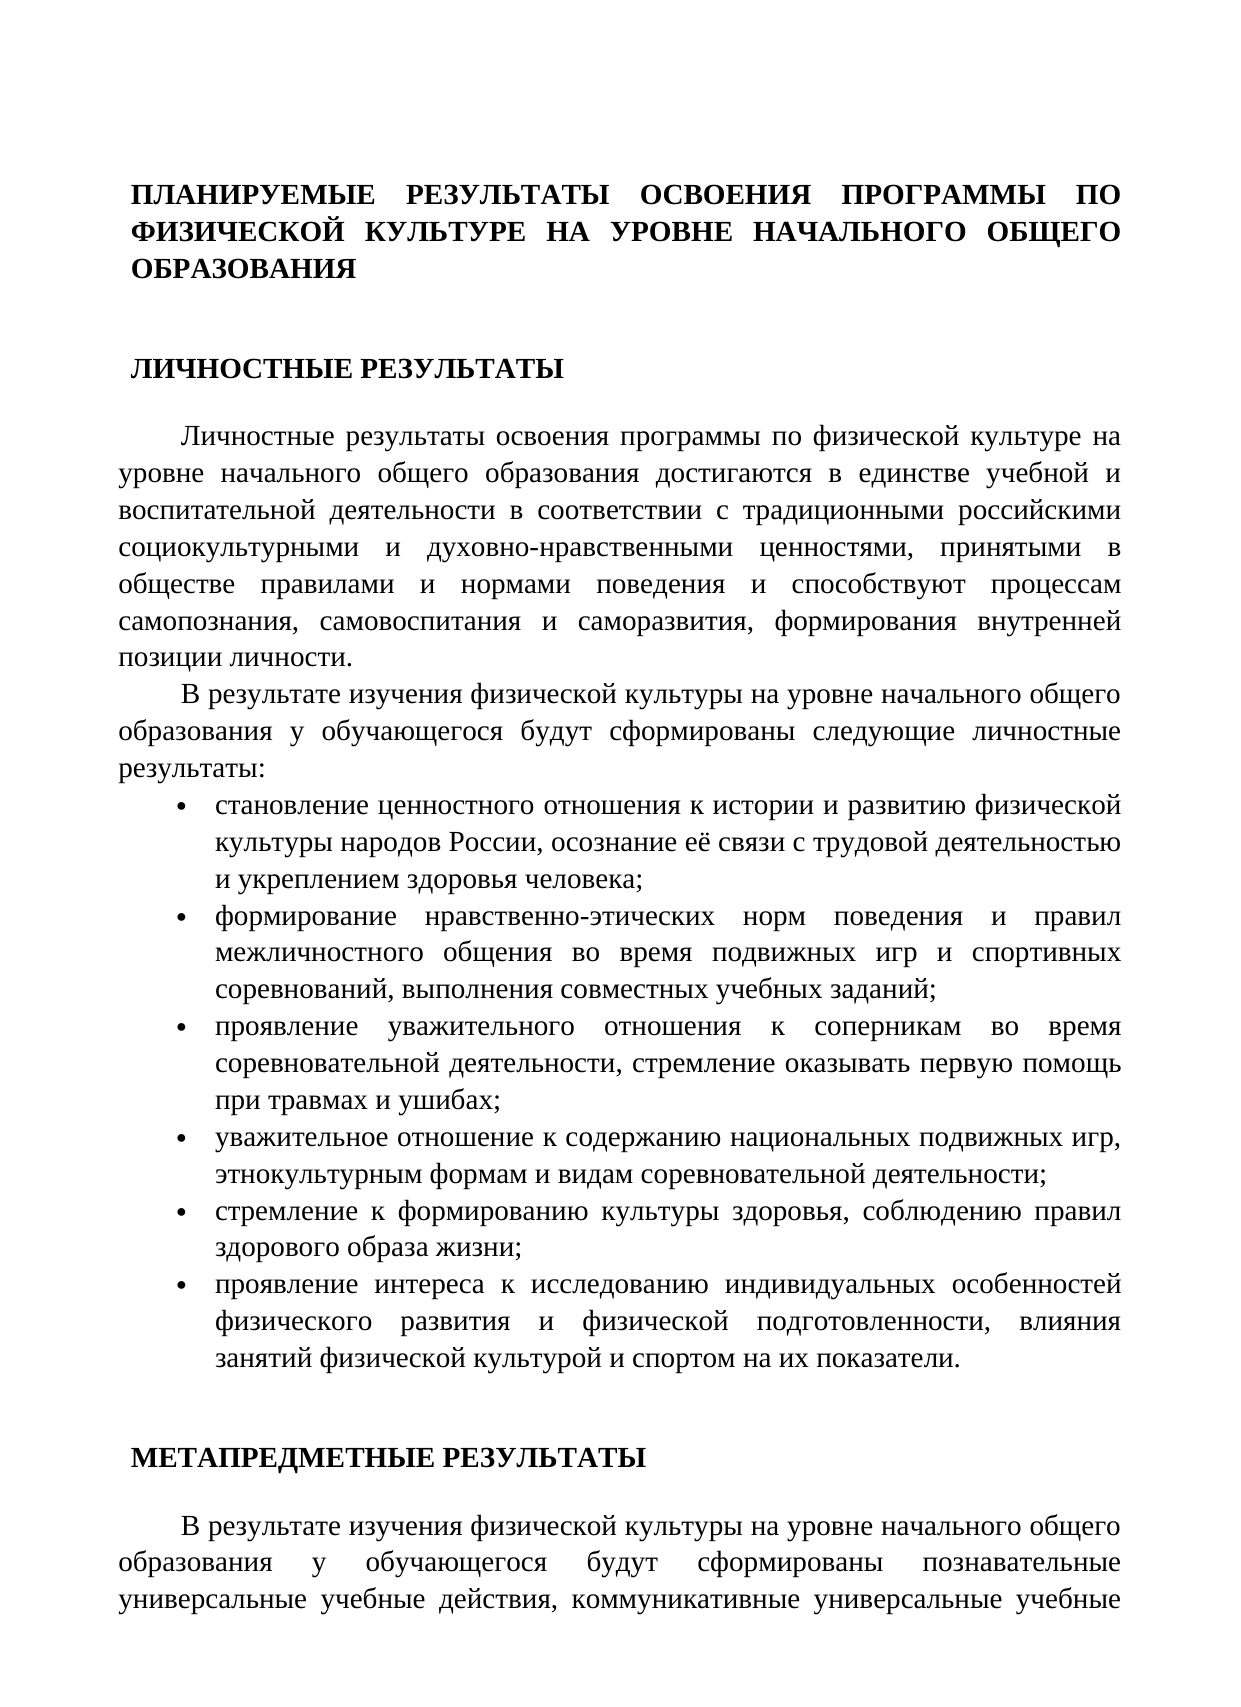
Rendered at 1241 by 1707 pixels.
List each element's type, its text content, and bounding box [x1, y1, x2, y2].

text МЕТАПРЕДМЕТНЫЕ РЕЗУЛЬТАТЫ [131, 1440, 1122, 1473]
text ПЛАНИРУЕМЫЕ РЕЗУЛЬТАТЫ ОСВОЕНИЯ ПРОГРАММЫ ПО ФИЗИЧЕСКОЙ КУЛЬТУРЕ НА УРОВНЕ НАЧАЛЬНОГО ОБЩЕГО ОБРАЗОВАНИЯ [131, 177, 1122, 284]
text ЛИЧНОСТНЫЕ РЕЗУЛЬТАТЫ [131, 351, 1122, 384]
list стремление к формированию культуры здоровья, соблюдению правил здорового образа жизни; [177, 1193, 1122, 1263]
list проявление интереса к исследованию индивидуальных особенностей физического развития и физической подготовленности, влияния занятий физической культурой и спортом на их показатели. [177, 1266, 1122, 1374]
text Личностные результаты освоения программы по физической культуре на уровне начального общего образования достигаются в единстве учебной и воспитательной деятельности в соответствии с традиционными российскими социокультурными и духовно-нравственными ценностями, принятыми в обществе правилами и нормами поведения и способствуют процессам самопознания, самовоспитания и саморазвития, формирования внутренней позиции личности. [118, 418, 1122, 673]
list становление ценностного отношения к истории и развитию физической культуры народов России, осознание её связи с трудовой деятельностью и укреплением здоровья человека; [177, 787, 1122, 894]
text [118, 1508, 1122, 1615]
list проявление уважительного отношения к соперникам во время соревновательной деятельности, стремление оказывать первую помощь при травмах и ушибах; [177, 1008, 1122, 1116]
list формирование нравственно-этических норм поведения и правил межличностного общения во время подвижных игр и спортивных соревнований, выполнения совместных учебных заданий; [177, 898, 1122, 1005]
list уважительное отношение к содержанию национальных подвижных игр, этнокультурным формам и видам соревновательной деятельности; [177, 1119, 1122, 1189]
text В результате изучения физической культуры на уровне начального общего образования у обучающегося будут сформированы следующие личностные результаты: [118, 676, 1122, 784]
